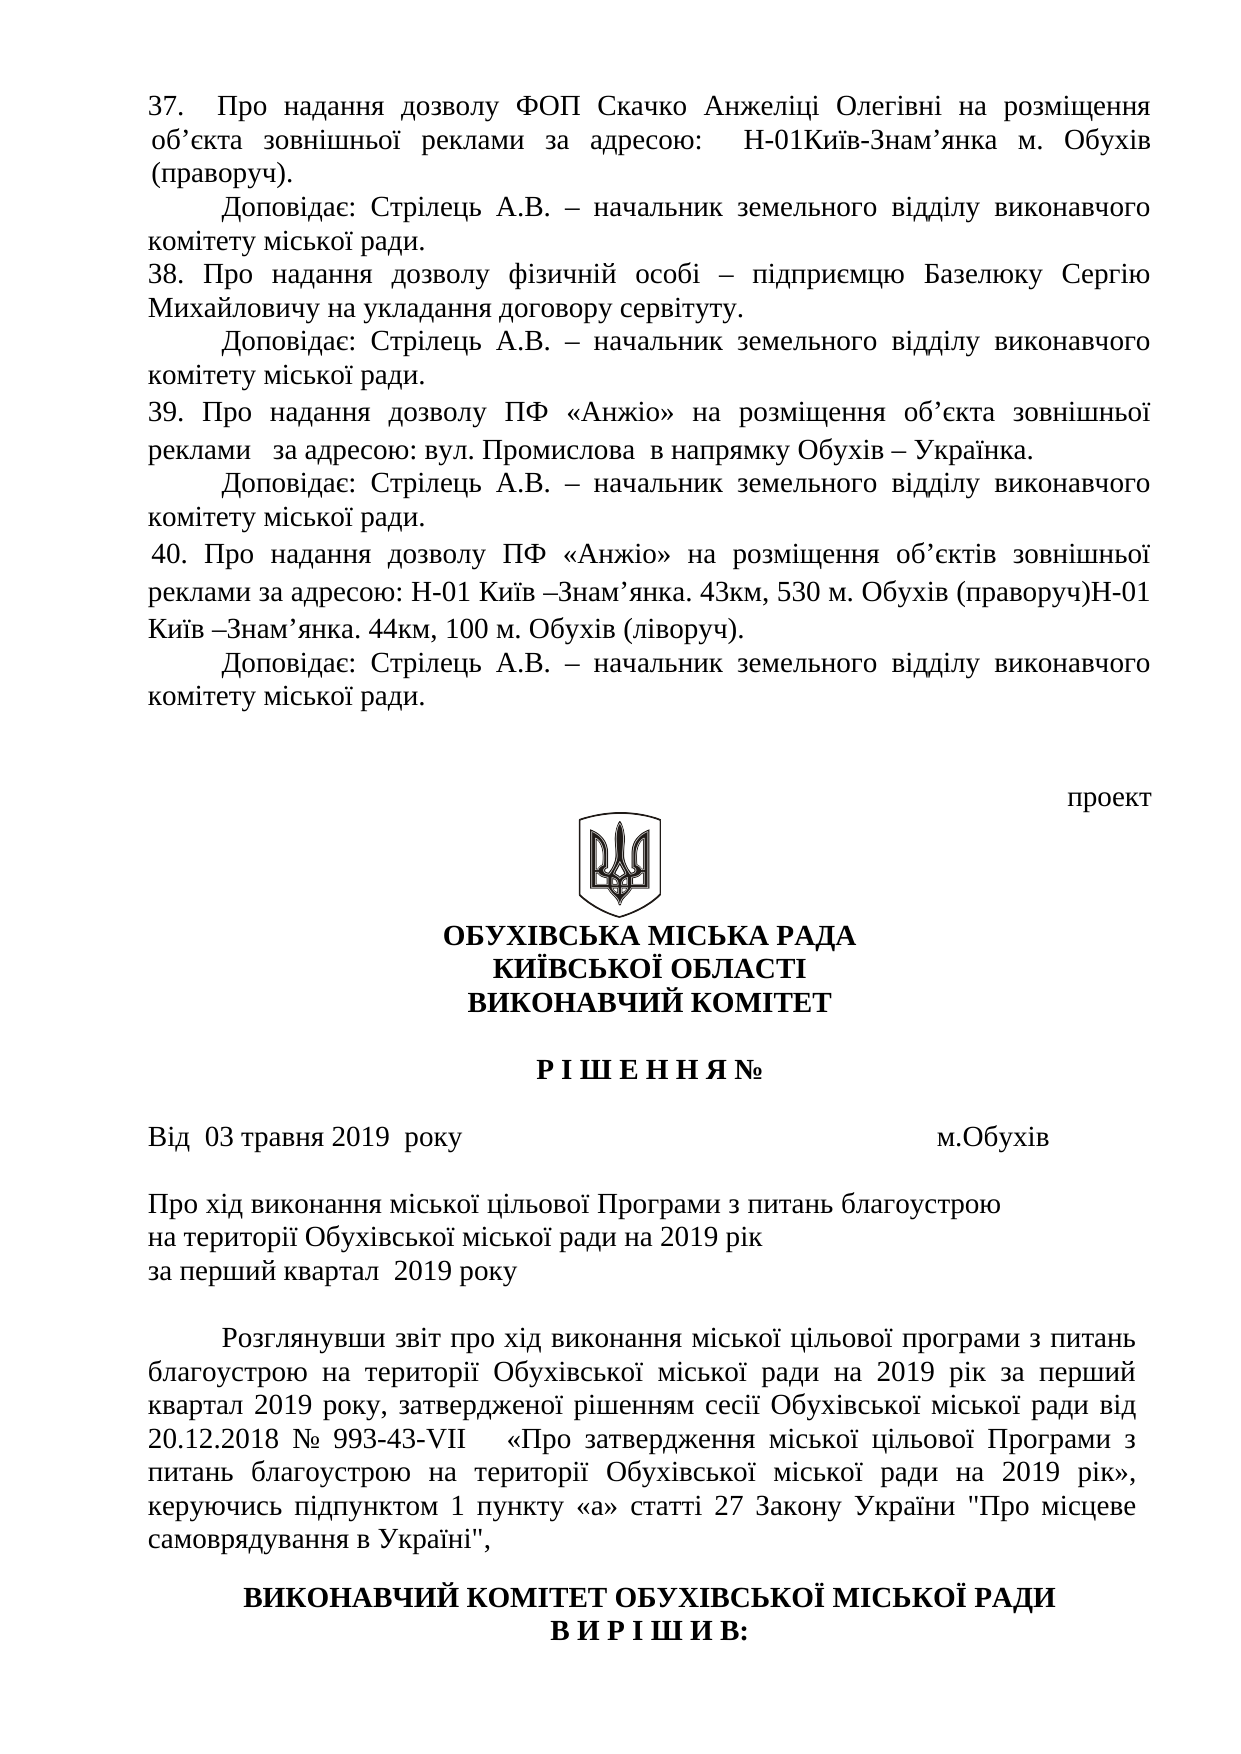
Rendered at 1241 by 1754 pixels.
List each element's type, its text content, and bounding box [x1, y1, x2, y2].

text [148, 189, 1152, 256]
text КИЇВСЬКОЇ ОБЛАСТІ [148, 951, 1152, 985]
text ОБУХІВСЬКА МІСЬКА РАДА [148, 813, 1152, 951]
text Доповідає: Стрілець А.В. – начальник земельного відділу виконавчого комітету міської ради. [148, 645, 1152, 712]
text В И Р І Ш И В: [148, 1613, 1152, 1647]
subtitle ВИКОНАВЧИЙ КОМІТЕТ ОБУХІВСЬКОЇ МІСЬКОЇ РАДИ [148, 1580, 1152, 1613]
text 38. Про надання дозволу фізичній особі – підприємцю Базелюку Сергію Михайловичу на укладання договору сервітуту. [148, 256, 1152, 323]
text проект [148, 779, 1152, 813]
text 39. Про надання дозволу ПФ «Анжіо» на розміщення об’єкта зовнішньої реклами за адресою: вул. Промислова в напрямку Обухів – Українка. [148, 390, 1152, 465]
text ВИКОНАВЧИЙ КОМІТЕТ [148, 985, 1152, 1018]
text 37. Про надання дозволу ФОП Скачко Анжеліці Олегівні на розміщення об’єкта зовнішньої реклами за адресою: Н-01Київ-Знам’янка м. Обухів (праворуч). [148, 88, 1152, 189]
text Розглянувши звіт про хід виконання міської цільової програми з питань благоустрою на території Обухівської міської ради на 2019 рік за перший квартал 2019 року, затвердженої рішенням сесії Обухівської міської ради від 20.12.2018 № 993-43-VII «Про затвердження міської цільової Програми з питань благоустрою на території Обухівської міської ради на 2019 рік», керуючись підпунктом 1 пункту «а» статті 27 Закону України "Про місцеве самоврядування в Україні", [148, 1320, 1137, 1555]
text Від 03 травня 2019 року м.Обухів [148, 1119, 1152, 1152]
text Доповідає: Стрілець А.В. – начальник земельного відділу виконавчого комітету міської ради. [148, 323, 1152, 390]
text 40. Про надання дозволу ПФ «Анжіо» на розміщення об’єктів зовнішньої реклами за адресою: Н-01 Київ –Знам’янка. 43км, 530 м. Обухів (праворуч)Н-01 Київ –Знам’янка. 44км, 100 м. Обухів (ліворуч). [148, 532, 1152, 645]
text за перший квартал 2019 року [148, 1253, 1002, 1287]
text Р І Ш Е Н Н Я № [148, 1052, 1152, 1085]
text Про хід виконання міської цільової Програми з питань благоустрою на території Обухівської міської ради на 2019 рік [148, 1186, 1002, 1253]
text Доповідає: Стрілець А.В. – начальник земельного відділу виконавчого комітету міської ради. [148, 465, 1152, 532]
